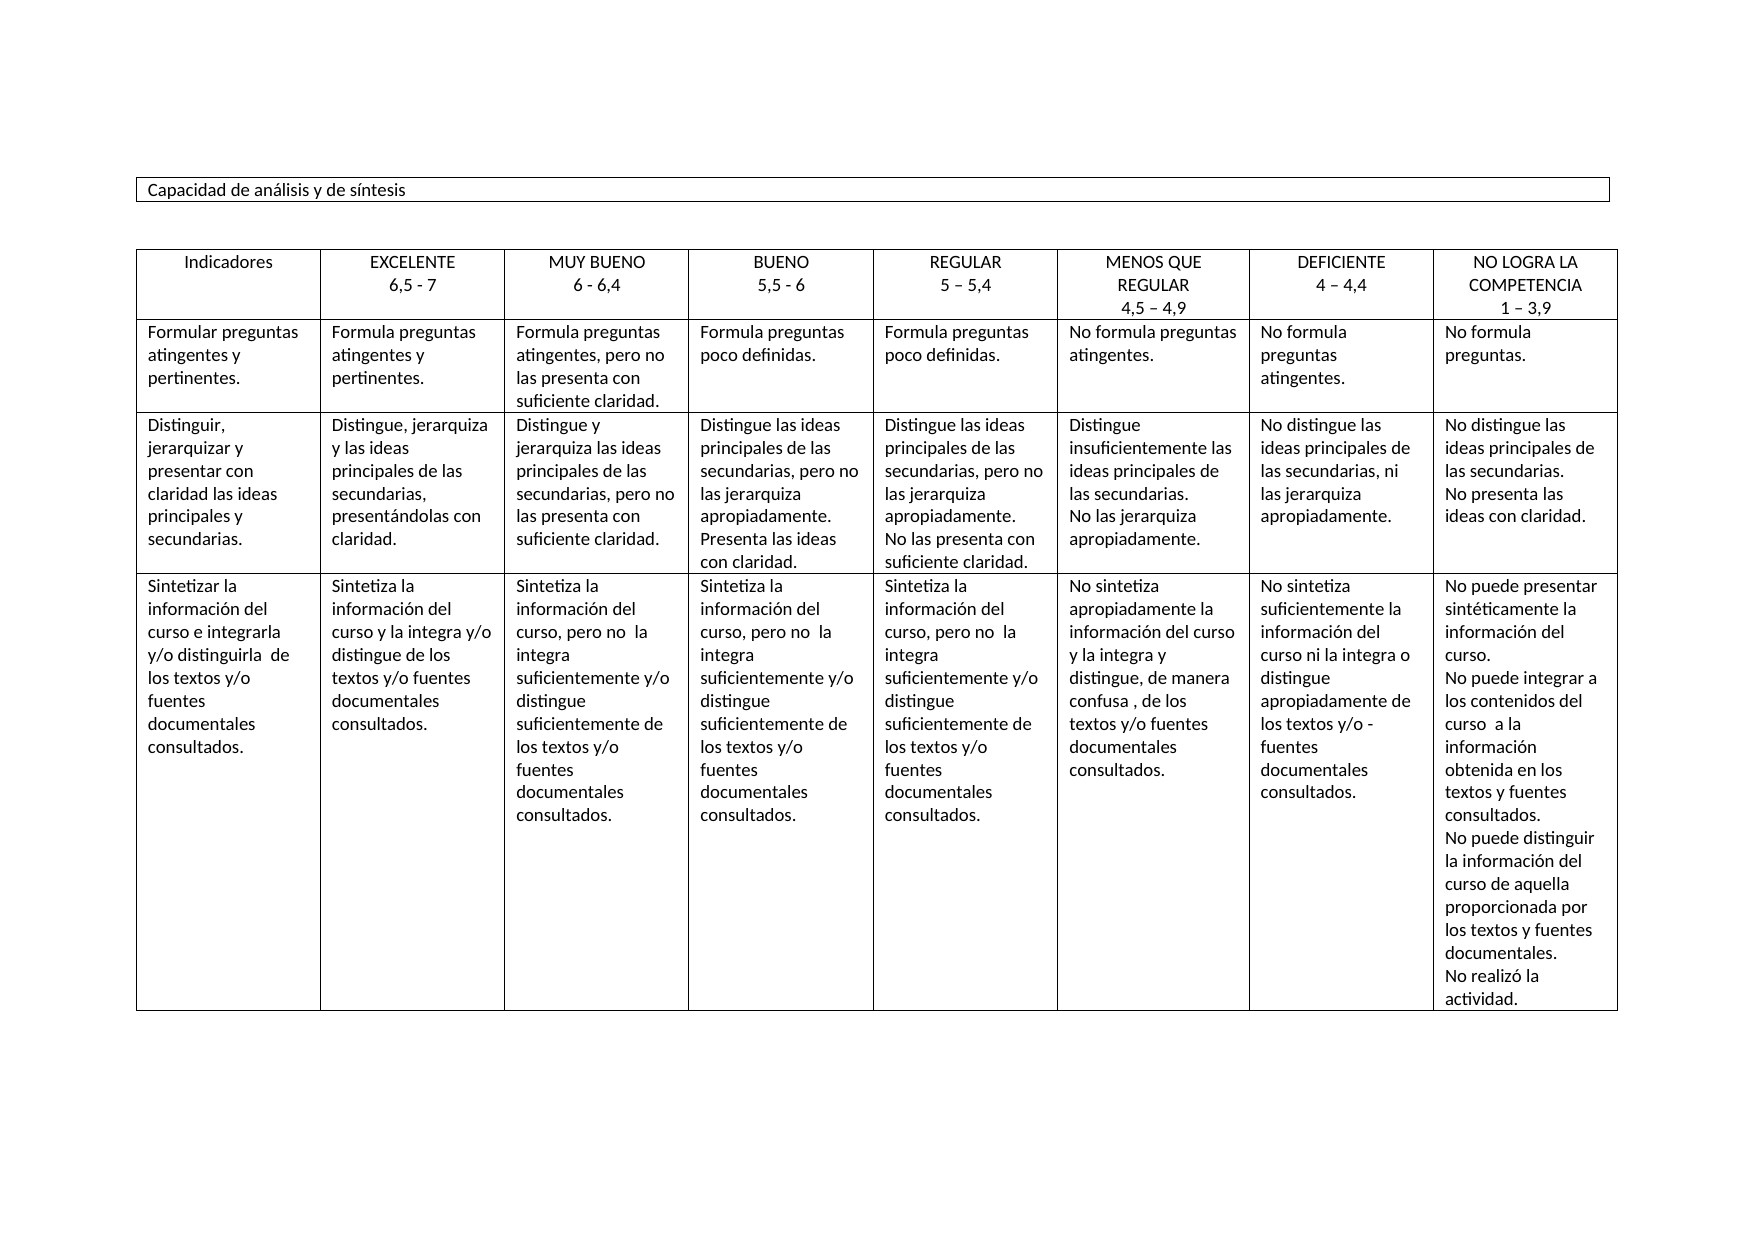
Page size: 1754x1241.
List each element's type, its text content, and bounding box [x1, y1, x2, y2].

table_cell No distingue las ideas principales de las secundarias, ni las jerarquiza apropiadamente. [1250, 413, 1433, 573]
table_header Indicadores [137, 250, 320, 319]
table_header MUY BUENO 6 - 6,4 [505, 250, 688, 319]
table_cell No formula preguntas atingentes. [1250, 320, 1433, 412]
table_cell Formula preguntas poco definidas. [689, 320, 873, 412]
table_cell Formula preguntas atingentes, pero no las presenta con suficiente claridad. [505, 320, 688, 412]
table_cell Sintetiza la información del curso, pero no la integra suficientemente y/o distingue suficientemente de los textos y/o fuentes documentales consultados. [505, 574, 688, 1010]
table_cell Sintetiza la información del curso y la integra y/o distingue de los textos y/o fuentes documentales consultados. [321, 574, 504, 1010]
table_cell No puede presentar sintéticamente la información del curso. No puede integrar a los contenidos del curso a la información obtenida en los textos y fuentes consultados. No puede distinguir la información del curso de aquella proporcionada por los textos y fuentes documentales. No realizó la actividad. [1434, 574, 1617, 1010]
table_cell Formula preguntas atingentes y pertinentes. [321, 320, 504, 412]
table_cell Distinguir, jerarquizar y presentar con claridad las ideas principales y secundarias. [137, 413, 320, 573]
table_cell No formula preguntas. [1434, 320, 1617, 412]
table_header Capacidad de análisis y de síntesis [137, 178, 1609, 201]
table_header DEFICIENTE 4 – 4,4 [1250, 250, 1433, 319]
table_cell No formula preguntas atingentes. [1058, 320, 1249, 412]
table_cell Sintetizar la información del curso e integrarla y/o distinguirla de los textos y/o fuentes documentales consultados. [137, 574, 320, 1010]
table_cell No distingue las ideas principales de las secundarias. No presenta las ideas con claridad. [1434, 413, 1617, 573]
table_header NO LOGRA LA COMPETENCIA 1 – 3,9 [1434, 250, 1617, 319]
table_cell No sintetiza suficientemente la información del curso ni la integra o distingue apropiadamente de los textos y/o -fuentes documentales consultados. [1250, 574, 1433, 1010]
table_cell Sintetiza la información del curso, pero no la integra suficientemente y/o distingue suficientemente de los textos y/o fuentes documentales consultados. [689, 574, 873, 1010]
table_cell Sintetiza la información del curso, pero no la integra suficientemente y/o distingue suficientemente de los textos y/o fuentes documentales consultados. [874, 574, 1057, 1010]
table_header REGULAR 5 – 5,4 [874, 250, 1057, 319]
table_cell Distingue las ideas principales de las secundarias, pero no las jerarquiza apropiadamente. Presenta las ideas con claridad. [689, 413, 873, 573]
table_cell Formular preguntas atingentes y pertinentes. [137, 320, 320, 412]
table_cell Distingue y jerarquiza las ideas principales de las secundarias, pero no las presenta con suficiente claridad. [505, 413, 688, 573]
table_cell Distingue las ideas principales de las secundarias, pero no las jerarquiza apropiadamente. No las presenta con suficiente claridad. [874, 413, 1057, 573]
table_cell No sintetiza apropiadamente la información del curso y la integra y distingue, de manera confusa , de los textos y/o fuentes documentales consultados. [1058, 574, 1249, 1010]
table_header EXCELENTE 6,5 - 7 [321, 250, 504, 319]
table_header MENOS QUE REGULAR 4,5 – 4,9 [1058, 250, 1249, 319]
table_header BUENO 5,5 - 6 [689, 250, 873, 319]
table_cell Distingue insuficientemente las ideas principales de las secundarias. No las jerarquiza apropiadamente. [1058, 413, 1249, 573]
table_cell Distingue, jerarquiza y las ideas principales de las secundarias, presentándolas con claridad. [321, 413, 504, 573]
table_cell Formula preguntas poco definidas. [874, 320, 1057, 412]
